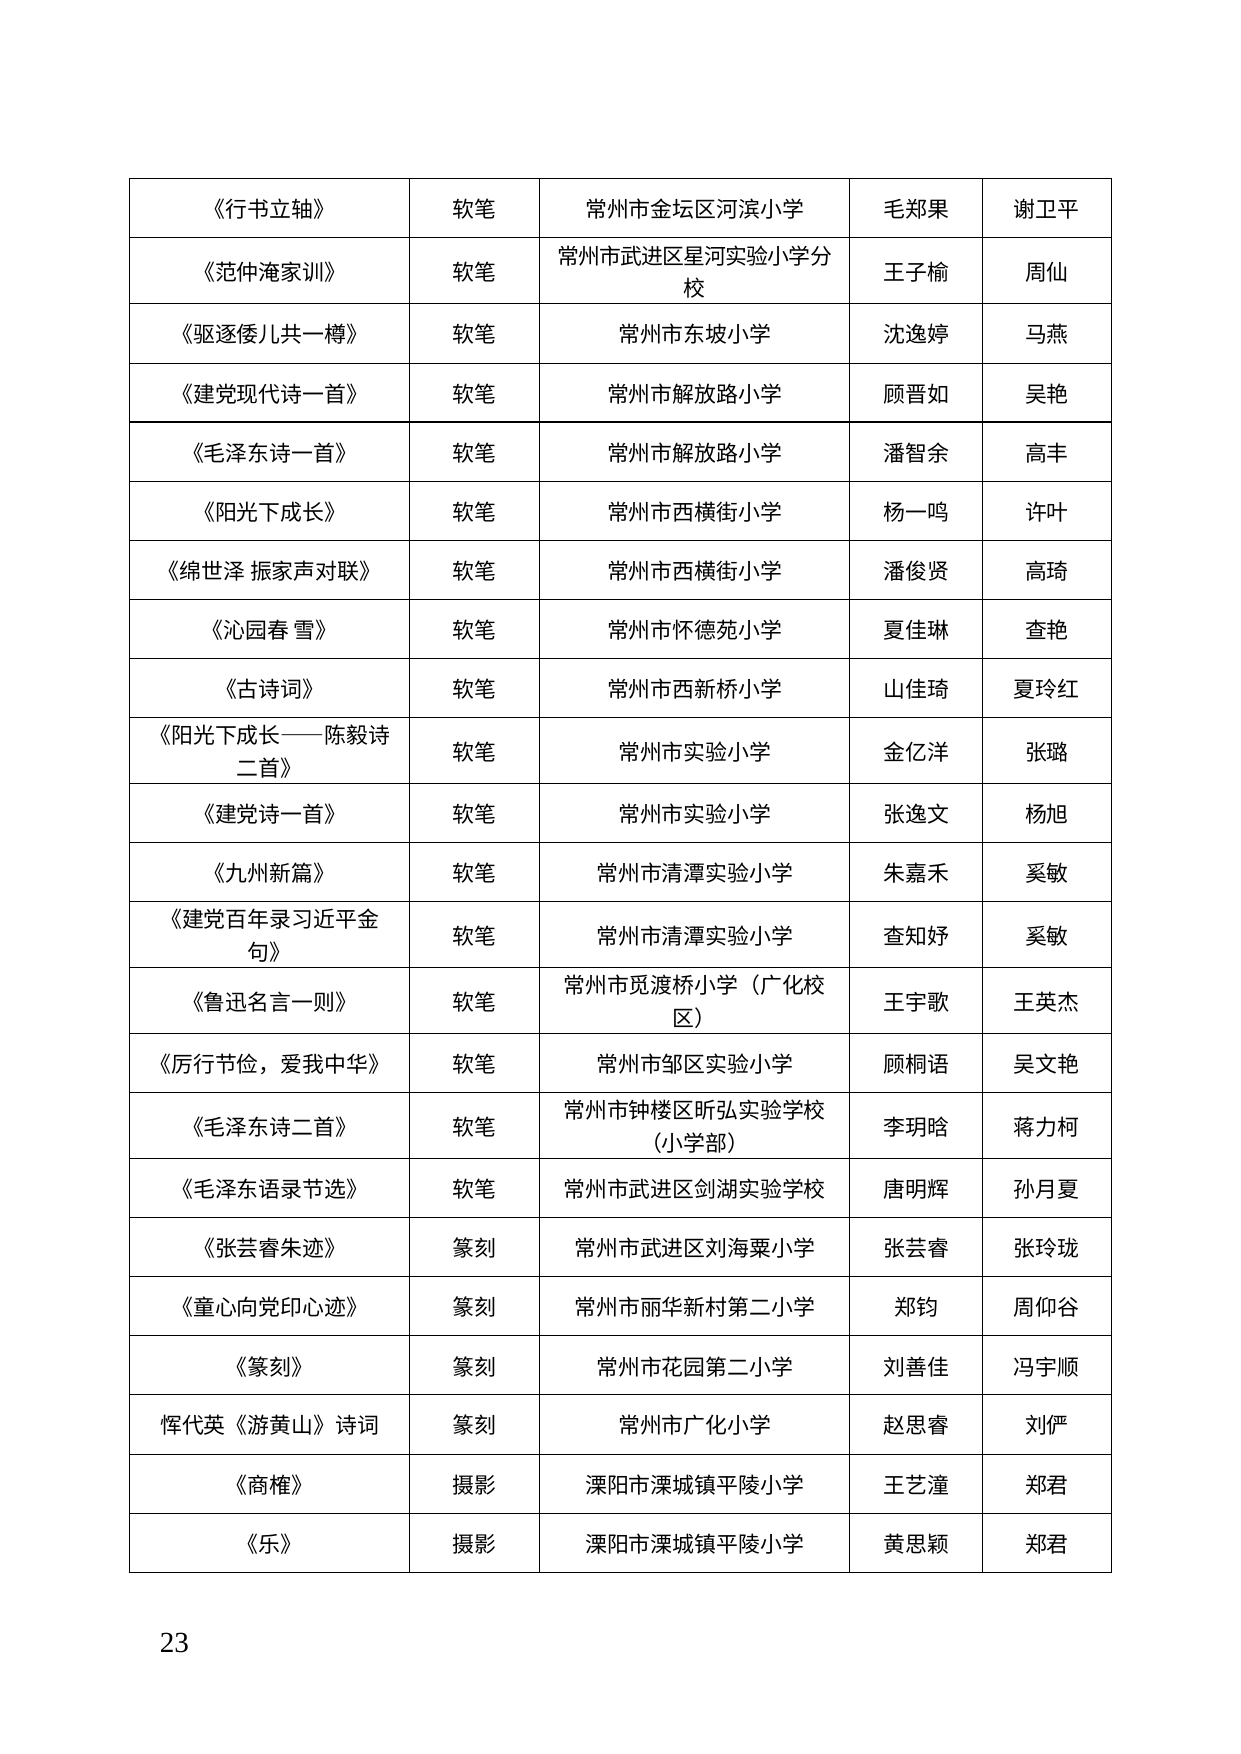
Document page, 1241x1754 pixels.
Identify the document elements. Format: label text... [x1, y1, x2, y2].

table_cell 《范仲淹家训》 [130, 238, 409, 303]
table_cell 唐明辉 [850, 1159, 982, 1217]
table_cell 周仙 [983, 238, 1111, 303]
table_cell 《毛泽东语录节选》 [130, 1159, 409, 1217]
table_cell 冯宇顺 [983, 1336, 1111, 1394]
table_cell 查知妤 [850, 902, 982, 967]
table_cell 《童心向党印心迹》 [130, 1277, 409, 1335]
table_cell 周仰谷 [983, 1277, 1111, 1335]
table_cell 软笔 [410, 179, 539, 237]
table_cell 黄思颖 [850, 1514, 982, 1572]
table_cell 朱嘉禾 [850, 843, 982, 901]
table_cell 奚敏 [983, 902, 1111, 967]
table_cell 潘智余 [850, 423, 982, 481]
table_cell 杨旭 [983, 784, 1111, 842]
table_cell 吴文艳 [983, 1034, 1111, 1092]
table_cell 篆刻 [410, 1395, 539, 1453]
table_cell 常州市实验小学 [540, 784, 849, 842]
table_cell 郑君 [983, 1455, 1111, 1512]
table_cell 摄影 [410, 1514, 539, 1572]
table_cell 王宇歌 [850, 968, 982, 1033]
table_cell 高丰 [983, 423, 1111, 481]
table_cell 软笔 [410, 718, 539, 783]
table_cell 《毛泽东诗一首》 [130, 423, 409, 481]
table_cell 孙月夏 [983, 1159, 1111, 1217]
table_cell 赵思睿 [850, 1395, 982, 1453]
table_cell 常州市武进区刘海粟小学 [540, 1218, 849, 1276]
table_cell 高琦 [983, 541, 1111, 599]
table_cell 夏玲红 [983, 659, 1111, 717]
table_cell 常州市西新桥小学 [540, 659, 849, 717]
table_cell 常州市广化小学 [540, 1395, 849, 1453]
table_cell 《建党现代诗一首》 [130, 364, 409, 421]
table_cell 潘俊贤 [850, 541, 982, 599]
table_cell 刘俨 [983, 1395, 1111, 1453]
table_cell 《古诗词》 [130, 659, 409, 717]
table_cell 软笔 [410, 238, 539, 303]
table_cell 常州市东坡小学 [540, 304, 849, 362]
table_cell 山佳琦 [850, 659, 982, 717]
table_cell 《阳光下成长》 [130, 482, 409, 539]
table_cell 软笔 [410, 843, 539, 901]
table_cell 王子榆 [850, 238, 982, 303]
table_cell 《乐》 [130, 1514, 409, 1572]
table_cell 常州市清潭实验小学 [540, 902, 849, 967]
table_cell 常州市武进区星河实验小学分校 [540, 238, 849, 303]
table_cell 常州市解放路小学 [540, 364, 849, 421]
table_cell 《九州新篇》 [130, 843, 409, 901]
table_cell 刘善佳 [850, 1336, 982, 1394]
table_cell 软笔 [410, 659, 539, 717]
table_cell 常州市怀德苑小学 [540, 600, 849, 658]
table_cell 王英杰 [983, 968, 1111, 1033]
table_cell 常州市钟楼区昕弘实验学校 （小学部） [540, 1093, 849, 1158]
table_cell 《阳光下成长——陈毅诗二首》 [130, 718, 409, 783]
table_cell 软笔 [410, 784, 539, 842]
table_cell 毛郑果 [850, 179, 982, 237]
table_cell 常州市清潭实验小学 [540, 843, 849, 901]
table_cell 谢卫平 [983, 179, 1111, 237]
table_cell 杨一鸣 [850, 482, 982, 539]
table_cell 软笔 [410, 1159, 539, 1217]
table_cell 篆刻 [410, 1218, 539, 1276]
table_cell 软笔 [410, 423, 539, 481]
table_cell 查艳 [983, 600, 1111, 658]
table_cell 夏佳琳 [850, 600, 982, 658]
table_cell 常州市西横街小学 [540, 482, 849, 539]
table_cell 《驱逐倭儿共一樽》 [130, 304, 409, 362]
table_cell 吴艳 [983, 364, 1111, 421]
table_cell 顾晋如 [850, 364, 982, 421]
table_cell 常州市邹区实验小学 [540, 1034, 849, 1092]
table_cell 软笔 [410, 968, 539, 1033]
table_cell 《张芸睿朱迹》 [130, 1218, 409, 1276]
table_cell 顾桐语 [850, 1034, 982, 1092]
table_cell 《厉行节俭，爱我中华》 [130, 1034, 409, 1092]
table_cell 奚敏 [983, 843, 1111, 901]
table_cell 常州市实验小学 [540, 718, 849, 783]
table_cell 溧阳市溧城镇平陵小学 [540, 1455, 849, 1512]
table_cell 软笔 [410, 600, 539, 658]
table_cell 沈逸婷 [850, 304, 982, 362]
table_cell 《毛泽东诗二首》 [130, 1093, 409, 1158]
table_cell 许叶 [983, 482, 1111, 539]
table_cell 常州市金坛区河滨小学 [540, 179, 849, 237]
table_cell 《篆刻》 [130, 1336, 409, 1394]
table_cell 软笔 [410, 304, 539, 362]
table_cell 郑君 [983, 1514, 1111, 1572]
table_cell 恽代英《游黄山》诗词 [130, 1395, 409, 1453]
table_cell 软笔 [410, 902, 539, 967]
table_cell 马燕 [983, 304, 1111, 362]
table_cell 常州市觅渡桥小学（广化校区） [540, 968, 849, 1033]
table_cell 《沁园春 雪》 [130, 600, 409, 658]
table_cell 《绵世泽 振家声对联》 [130, 541, 409, 599]
table_cell 《建党百年录习近平金句》 [130, 902, 409, 967]
table_cell 软笔 [410, 541, 539, 599]
table_cell 溧阳市溧城镇平陵小学 [540, 1514, 849, 1572]
table_cell 《行书立轴》 [130, 179, 409, 237]
table_cell 《鲁迅名言一则》 [130, 968, 409, 1033]
table_cell 张芸睿 [850, 1218, 982, 1276]
table_cell 蒋力柯 [983, 1093, 1111, 1158]
table_cell 《商榷》 [130, 1455, 409, 1512]
table_cell 篆刻 [410, 1277, 539, 1335]
table_cell 郑钧 [850, 1277, 982, 1335]
table_cell 软笔 [410, 1093, 539, 1158]
table_cell 李玥晗 [850, 1093, 982, 1158]
table_cell 软笔 [410, 482, 539, 539]
table_cell 常州市花园第二小学 [540, 1336, 849, 1394]
table_cell 金亿洋 [850, 718, 982, 783]
table_cell 张璐 [983, 718, 1111, 783]
table_cell 软笔 [410, 1034, 539, 1092]
table_cell 常州市西横街小学 [540, 541, 849, 599]
table_cell 张逸文 [850, 784, 982, 842]
table_cell 常州市武进区剑湖实验学校 [540, 1159, 849, 1217]
table_cell 摄影 [410, 1455, 539, 1512]
table_cell 常州市丽华新村第二小学 [540, 1277, 849, 1335]
table_cell 常州市解放路小学 [540, 423, 849, 481]
table_cell 篆刻 [410, 1336, 539, 1394]
table_cell 张玲珑 [983, 1218, 1111, 1276]
table_cell 《建党诗一首》 [130, 784, 409, 842]
table_cell 王艺潼 [850, 1455, 982, 1512]
table_cell 软笔 [410, 364, 539, 421]
